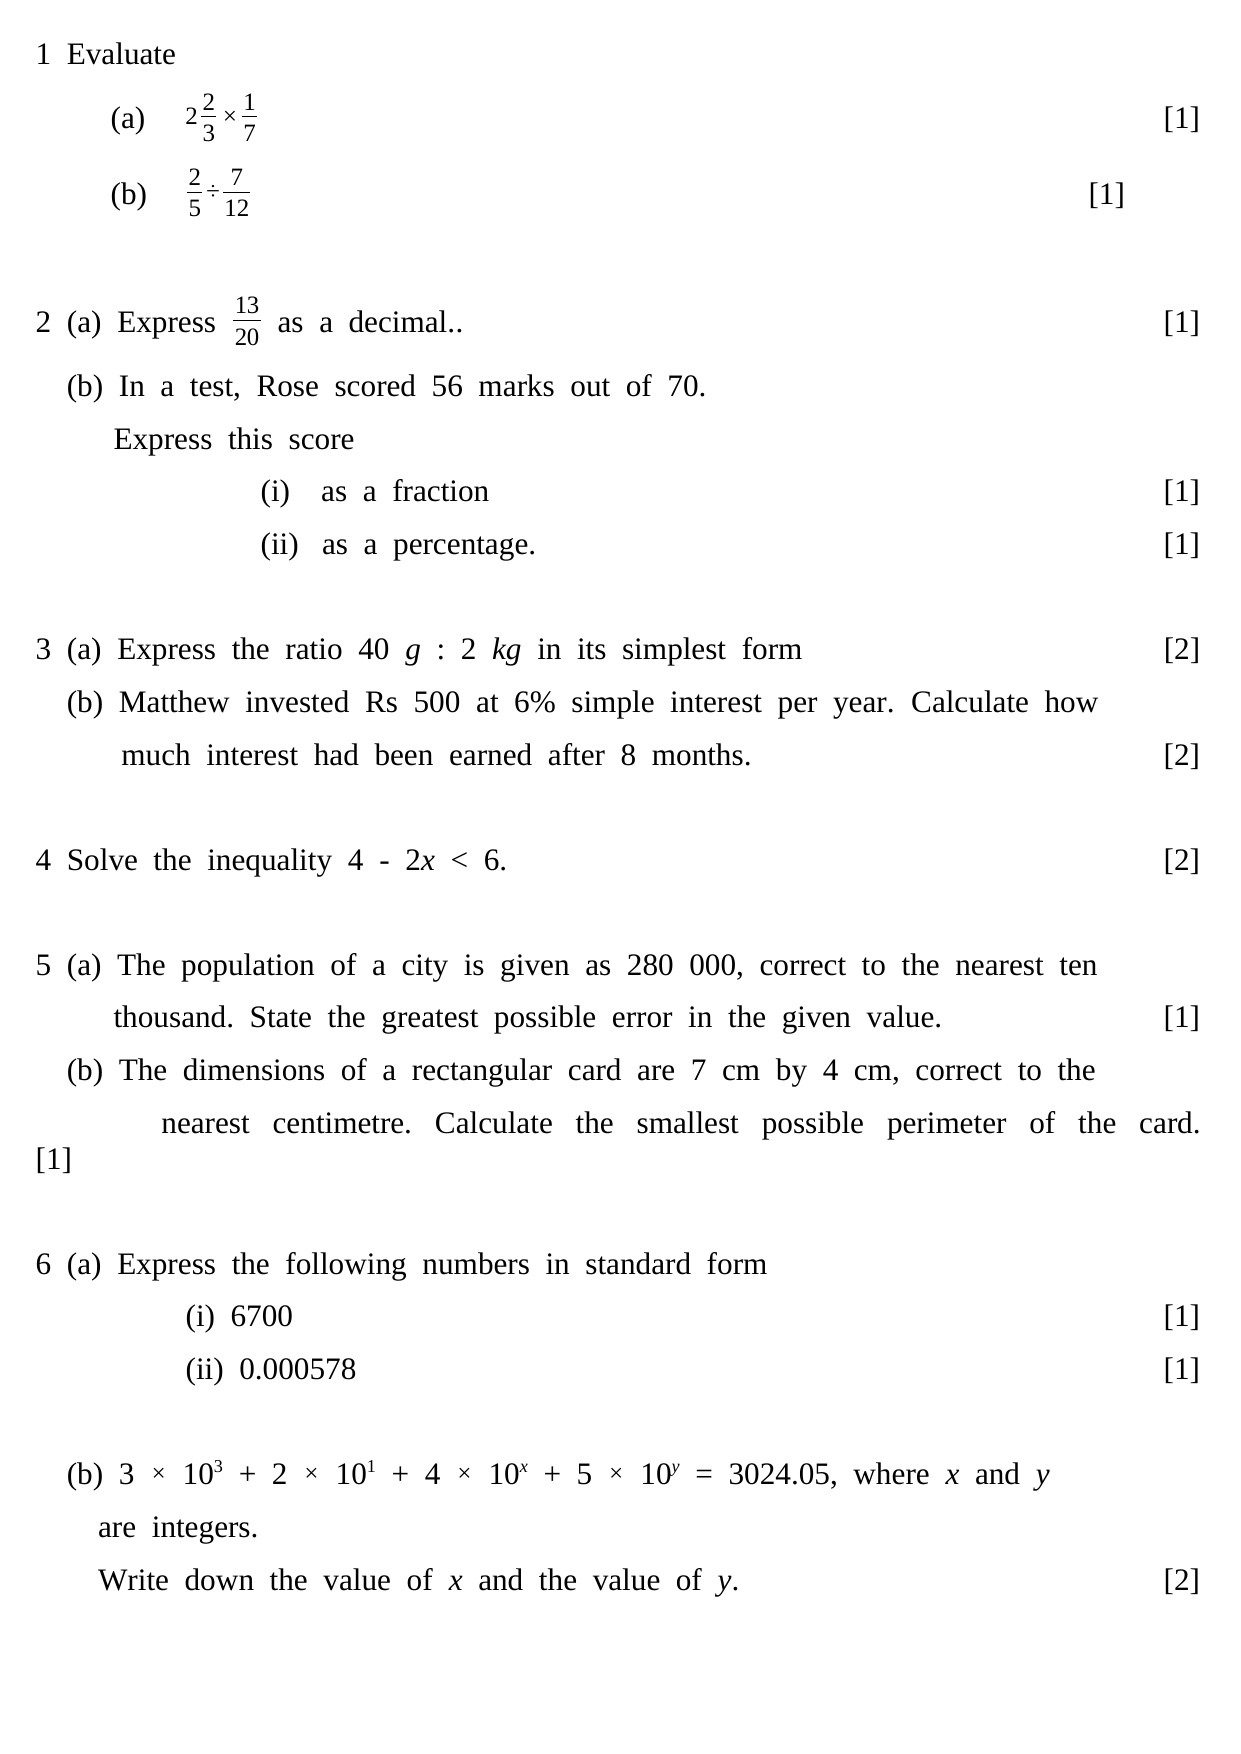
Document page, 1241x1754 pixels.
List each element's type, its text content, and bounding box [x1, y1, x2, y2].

text 4 Solve the inequality 4 - 2x < 6. [2] [35, 841, 1205, 877]
text (b) The dimensions of a rectangular card are 7 cm by 4 cm, correct to the [35, 1051, 1205, 1087]
text 6 (a) Express the following numbers in standard form [35, 1245, 1205, 1281]
text 5 (a) The population of a city is given as 280 000, correct to the nearest ten [35, 946, 1205, 982]
text nearest centimetre. Calculate the smallest possible perimeter of the card. [1] [35, 1104, 1205, 1176]
text (b) 3 103 + 2 101 + 4 10x + 5 10y = 3024.05, where x and y [35, 1456, 1205, 1491]
text 1 Evaluate [35, 35, 1205, 71]
text much interest had been earned after 8 months. [2] [35, 736, 1205, 772]
text (ii) 0.000578 [1] [35, 1350, 1205, 1386]
text (b) Matthew invested Rs 500 at 6% simple interest per year. Calculate how [35, 683, 1205, 719]
text are integers. [35, 1508, 1205, 1544]
text (b) In a test, Rose scored 56 marks out of 70. [35, 367, 1205, 403]
text 2 (a) Express as a decimal.. [1] [35, 292, 1205, 351]
text (a) [1] [35, 88, 1205, 147]
text (i) 6700 [1] [35, 1298, 1205, 1334]
text Write down the value of x and the value of y. [2] [35, 1561, 1205, 1597]
text 3 (a) Express the ratio 40 g : 2 kg in its simplest form [2] [35, 631, 1205, 666]
text (b) [1] [35, 164, 1205, 223]
text (i) as a fraction [1] [185, 473, 1205, 509]
text thousand. State the greatest possible error in the given value. [1] [35, 999, 1205, 1035]
text (ii) as a percentage. [1] [185, 525, 1205, 561]
text Express this score [35, 420, 1205, 456]
